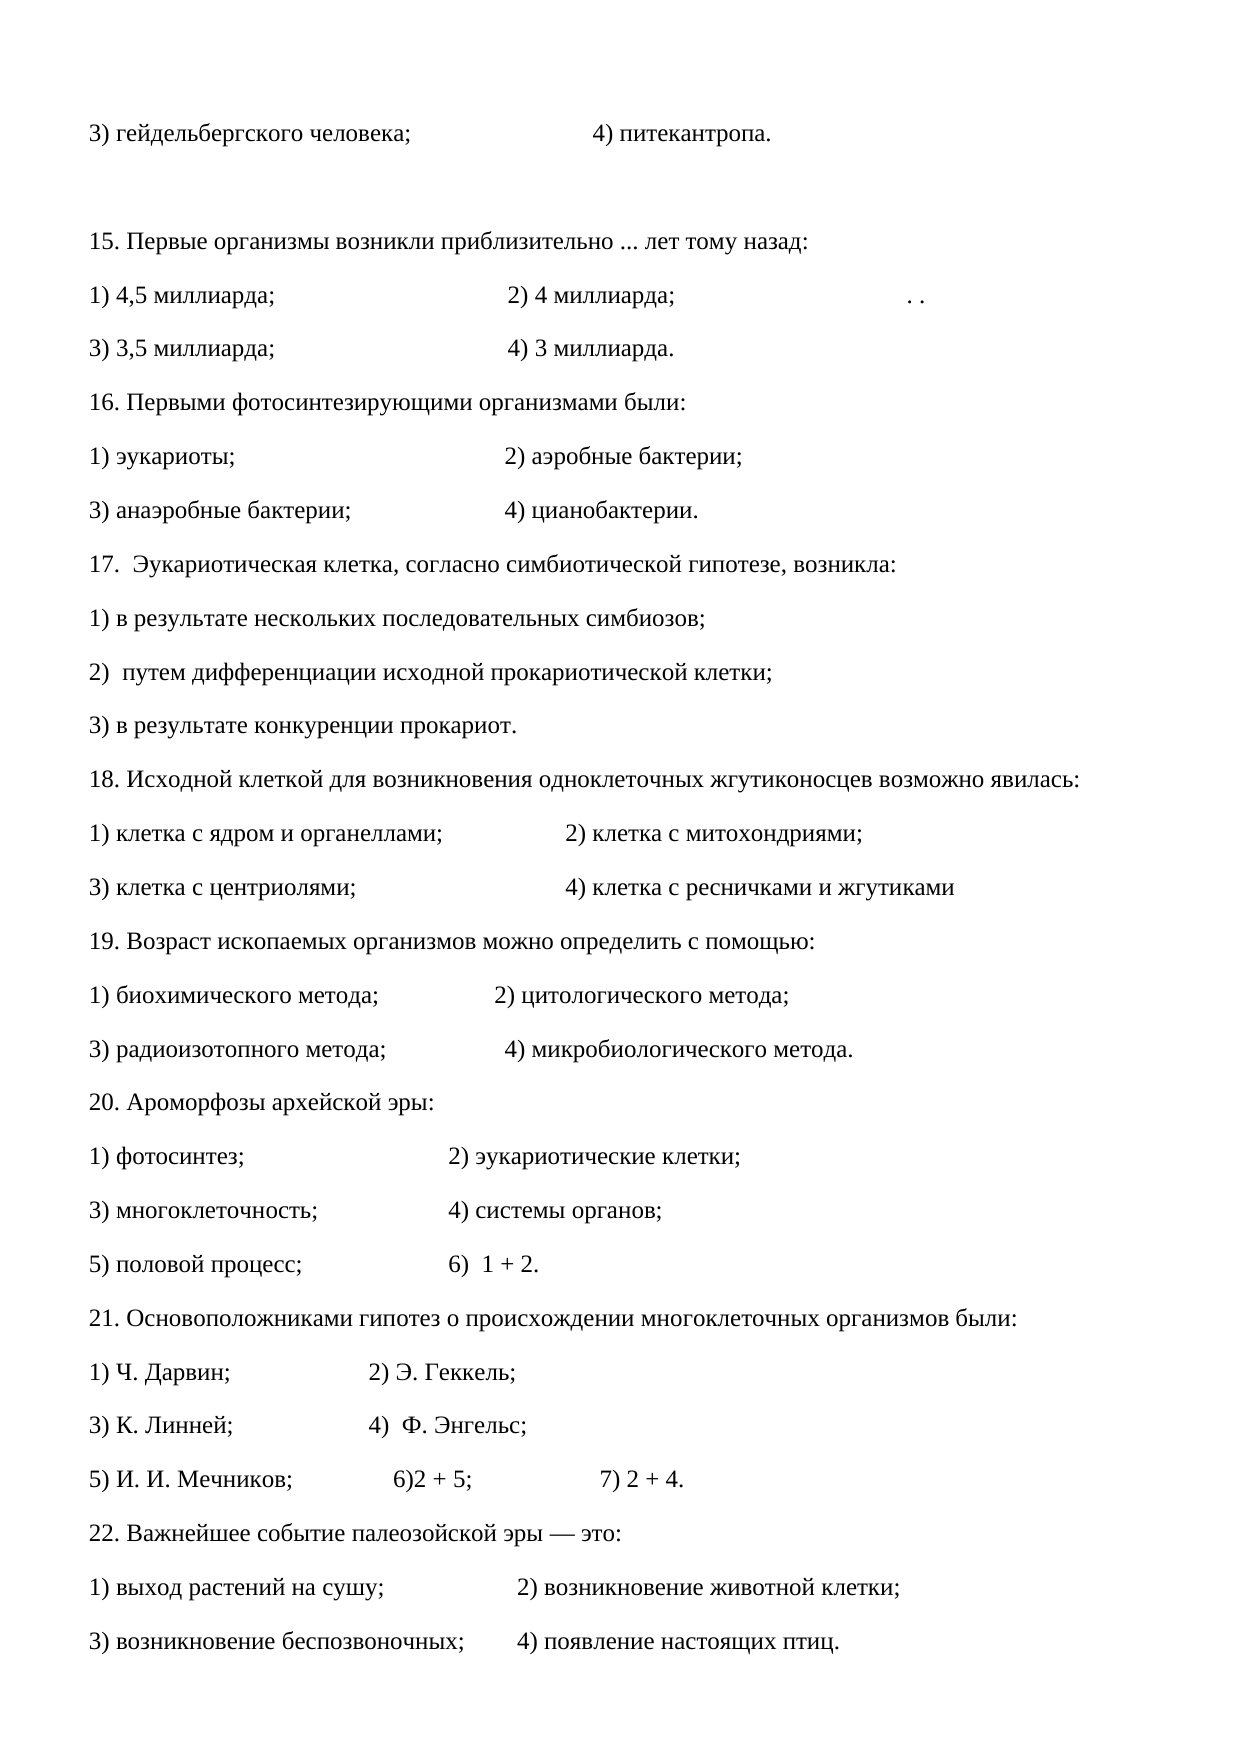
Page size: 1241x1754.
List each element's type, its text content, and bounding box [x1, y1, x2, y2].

text 17. Эукариотическая клетка, согласно симбиотической гипотезе, возникла: [89, 549, 1152, 578]
text 16. Первыми фотосинтезирующими организмами были: [89, 387, 1152, 416]
text 22. Важнейшее событие палеозойской эры — это: [89, 1518, 1152, 1547]
text 20. Ароморфозы архейской эры: [89, 1087, 1152, 1116]
text 1) выход растений на сушу; 2) возникновение животной клетки; [89, 1572, 1152, 1601]
text 3) многоклеточность; 4) системы органов; [89, 1195, 1152, 1224]
text 18. Исходной клеткой для возникновения одноклеточных жгутиконосцев возможно явилась: [89, 764, 1152, 793]
text 1) Ч. Дарвин; 2) Э. Геккель; [89, 1357, 1152, 1386]
text 3) 3,5 миллиарда; 4) 3 миллиарда. [89, 333, 1152, 362]
text 1) в результате нескольких последовательных симбиозов; [89, 603, 1152, 632]
text 19. Возраст ископаемых организмов можно определить с помощью: [89, 926, 1152, 955]
text 3) клетка с центриолями; 4) клетка с ресничками и жгутиками [89, 872, 1152, 901]
text 1) эукариоты; 2) аэробные бактерии; [89, 441, 1152, 470]
text 3) К. Линней; 4) Ф. Энгельс; [89, 1411, 1152, 1439]
text 21. Основоположниками гипотез о происхождении многоклеточных организмов были: [89, 1303, 1152, 1332]
text 3) радиоизотопного метода; 4) микробиологического метода. [89, 1034, 1152, 1062]
text 5) половой процесс; 6) 1 + 2. [89, 1249, 1152, 1278]
text 3) анаэробные бактерии; 4) цианобактерии. [89, 495, 1152, 524]
text 5) И. И. Мечников; 6)2 + 5; 7) 2 + 4. [89, 1464, 1152, 1493]
text 1) 4,5 миллиарда; 2) 4 миллиарда; . . [89, 280, 1152, 308]
text 3) гейдельбергского человека; 4) питекантропа. [89, 118, 1152, 147]
text 1) фотосинтез; 2) эукариотические клетки; [89, 1141, 1152, 1170]
text 3) в результате конкуренции прокариот. [89, 711, 1152, 739]
text 1) клетка с ядром и органеллами; 2) клетка с митохондриями; [89, 818, 1152, 847]
text 2) путем дифференциации исходной прокариотической клетки; [89, 657, 1152, 685]
text 3) возникновение беспозвоночных; 4) появление настоящих птиц. [89, 1626, 1152, 1655]
text 1) биохимического метода; 2) цитологического метода; [89, 980, 1152, 1008]
text 15. Первые организмы возникли приблизительно ... лет тому назад: [89, 226, 1152, 254]
